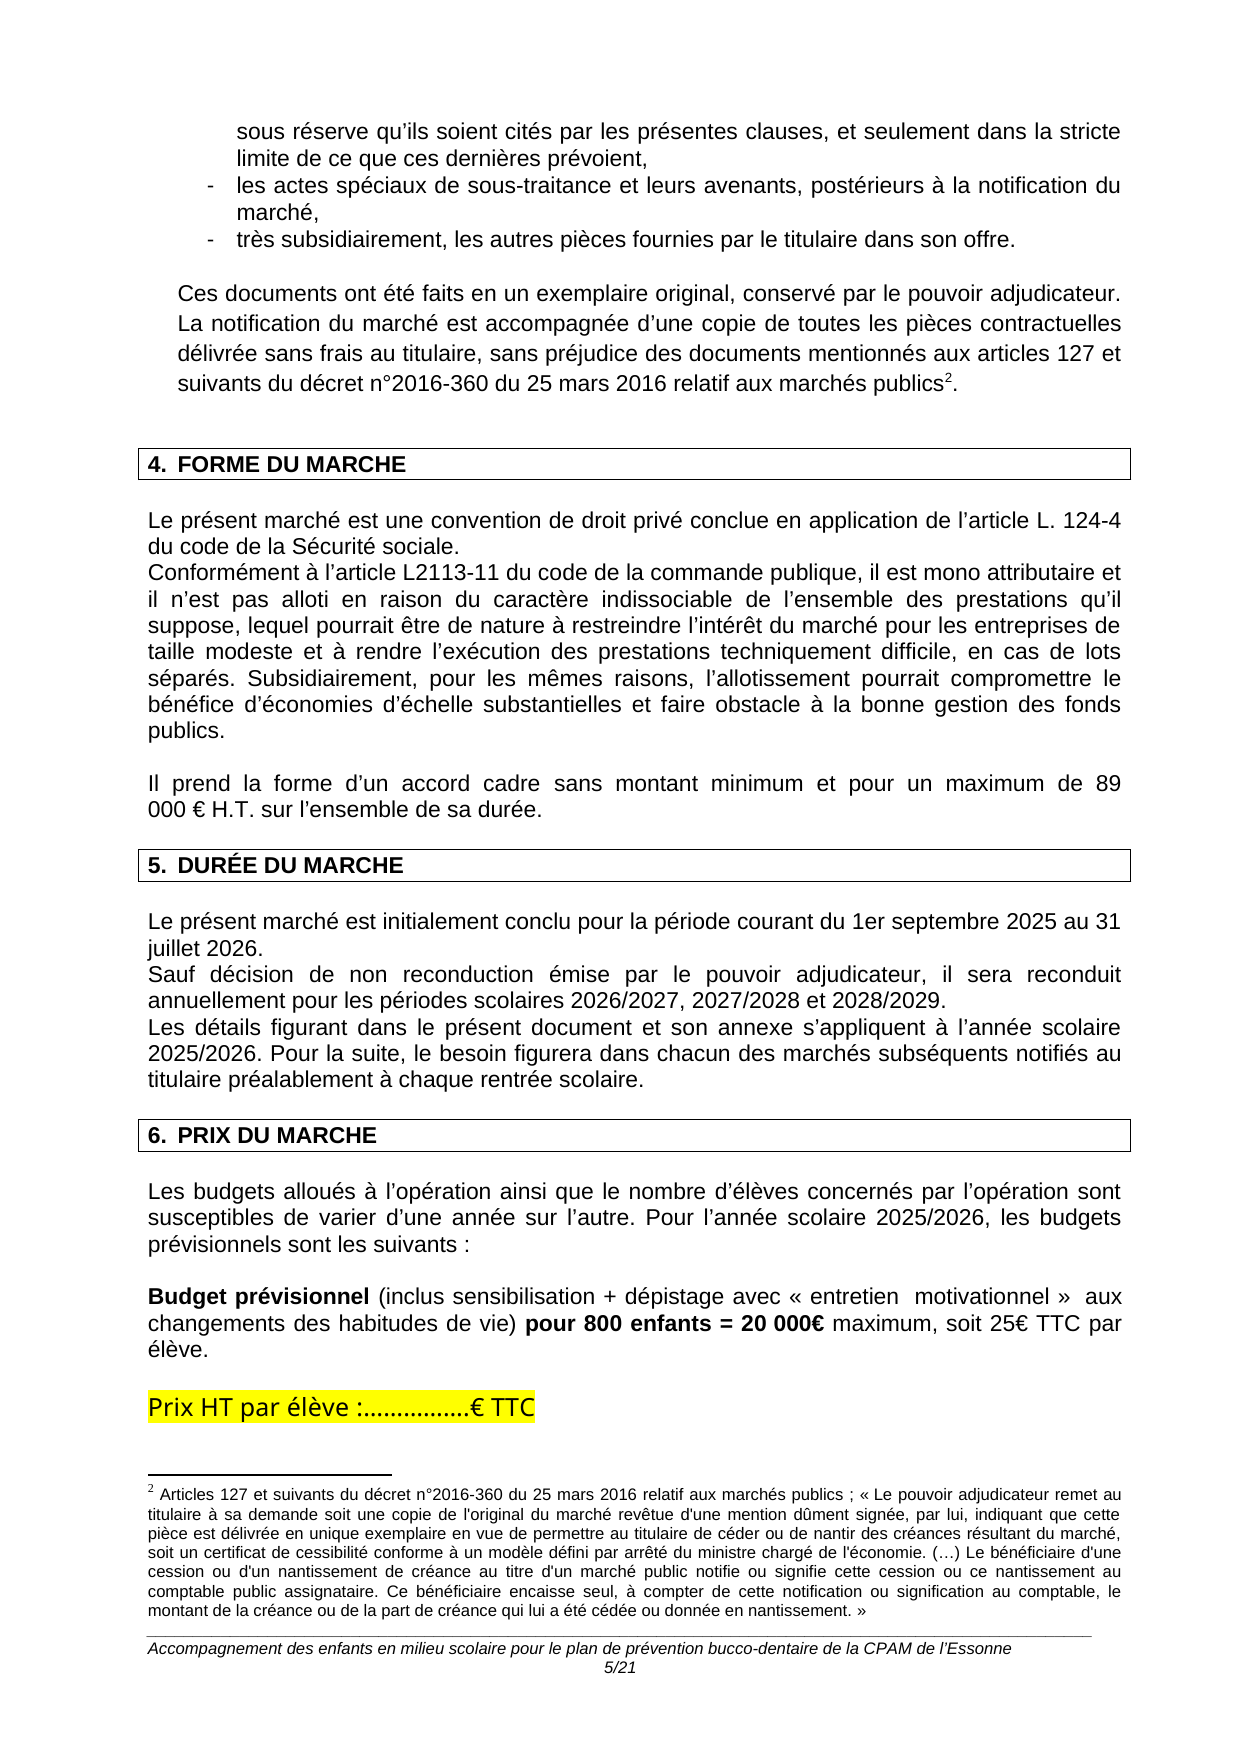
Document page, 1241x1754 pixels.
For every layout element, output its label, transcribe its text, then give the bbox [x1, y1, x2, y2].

text Les budgets alloués à l’opération ainsi que le nombre d’élèves concernés par l’opération sont susceptibles de varier d’une année sur l’autre. Pour l’année scolaire 2025/2026, les budgets prévisionnels sont les suivants : [148, 1178, 1122, 1257]
text Le présent marché est initialement conclu pour la période courant du 1er septembre 2025 au 31 juillet 2026. [148, 908, 1122, 961]
text Sauf décision de non reconduction émise par le pouvoir adjudicateur, il sera reconduit annuellement pour les périodes scolaires 2026/2027, 2027/2028 et 2028/2029. [148, 961, 1122, 1013]
list DURÉE DU MARCHE [139, 850, 1130, 881]
list les actes spéciaux de sous-traitance et leurs avenants, postérieurs à la notification du marché, [207, 171, 1122, 225]
list très subsidiairement, les autres pièces fournies par le titulaire dans son offre. [207, 225, 1122, 253]
list FORME DU MARCHE [139, 449, 1130, 479]
text Budget prévisionnel (inclus sensibilisation + dépistage avec « entretien motivationnel » aux changements des habitudes de vie) pour 800 enfants = 20 000€ maximum, soit 25€ TTC par élève. [148, 1283, 1122, 1362]
list PRIX DU MARCHE [139, 1120, 1130, 1151]
text Il prend la forme d’un accord cadre sans montant minimum et pour un maximum de 89 000 € H.T. sur l’ensemble de sa durée. [148, 770, 1122, 823]
text Les détails figurant dans le présent document et son annexe s’appliquent à l’année scolaire 2025/2026. Pour la suite, le besoin figurera dans chacun des marchés subséquents notifiés au titulaire préalablement à chaque rentrée scolaire. [148, 1013, 1122, 1093]
text Prix HT par élève :…………….€ TTC [148, 1389, 1098, 1423]
text Conformément à l’article L2113-11 du code de la commande publique, il est mono attributaire et il n’est pas alloti en raison du caractère indissociable de l’ensemble des prestations qu’il suppose, lequel pourrait être de nature à restreindre l’intérêt du marché pour les entreprises de taille modeste et à rendre l’exécution des prestations techniquement difficile, en cas de lots séparés. Subsidiairement, pour les mêmes raisons, l’allotissement pourrait compromettre le bénéfice d’économies d’échelle substantielles et faire obstacle à la bonne gestion des fonds publics. [148, 559, 1122, 744]
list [207, 118, 1122, 171]
text Le présent marché est une convention de droit privé conclue en application de l’article L. 124-4 du code de la Sécurité sociale. [148, 507, 1122, 559]
text Ces documents ont été faits en un exemplaire original, conservé par le pouvoir adjudicateur. La notification du marché est accompagnée d’une copie de toutes les pièces contractuelles délivrée sans frais au titulaire, sans préjudice des documents mentionnés aux articles 127 et suivants du décret n°2016-360 du 25 mars 2016 relatif aux marchés publics. [177, 279, 1122, 397]
